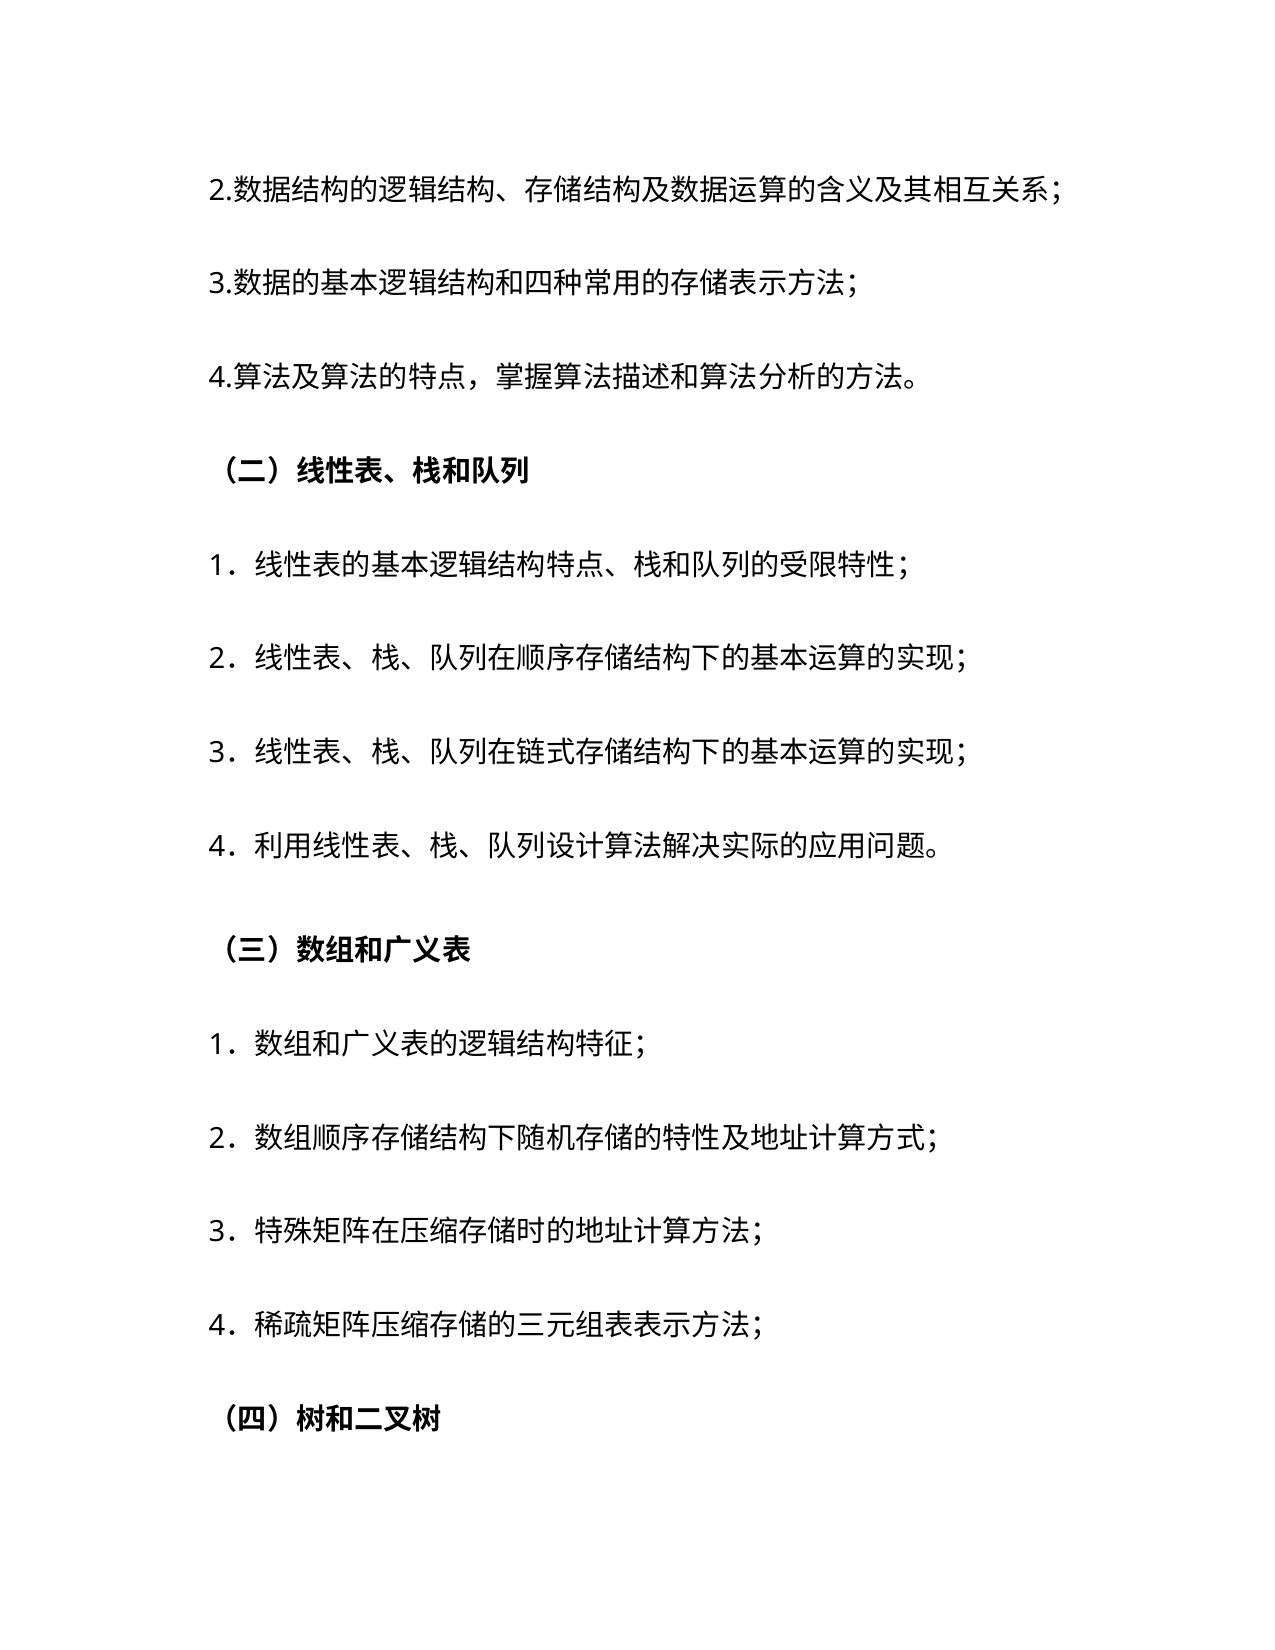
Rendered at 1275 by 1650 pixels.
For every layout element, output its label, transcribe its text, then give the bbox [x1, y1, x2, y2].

text 1．线性表的基本逻辑结构特点、栈和队列的受限特性； [150, 525, 1125, 600]
text 3.数据的基本逻辑结构和四种常用的存储表示方法； [150, 244, 1125, 319]
text （二）线性表、栈和队列 [150, 431, 1125, 506]
text （三）数组和广义表 [150, 910, 1125, 985]
text 4.算法及算法的特点，掌握算法描述和算法分析的方法。 [150, 337, 1125, 412]
text 2．线性表、栈、队列在顺序存储结构下的基本运算的实现； [150, 619, 1125, 694]
text 2．数组顺序存储结构下随机存储的特性及地址计算方式； [150, 1098, 1125, 1173]
text 4．利用线性表、栈、队列设计算法解决实际的应用问题。 [150, 806, 1125, 881]
text 1．数组和广义表的逻辑结构特征； [150, 1004, 1125, 1079]
text 4．稀疏矩阵压缩存储的三元组表表示方法； [150, 1285, 1125, 1360]
text 2.数据结构的逻辑结构、存储结构及数据运算的含义及其相互关系； [150, 150, 1125, 225]
text 3．特殊矩阵在压缩存储时的地址计算方法； [150, 1192, 1125, 1267]
text （四）树和二叉树 [150, 1379, 1125, 1454]
text 3．线性表、栈、队列在链式存储结构下的基本运算的实现； [150, 712, 1125, 787]
